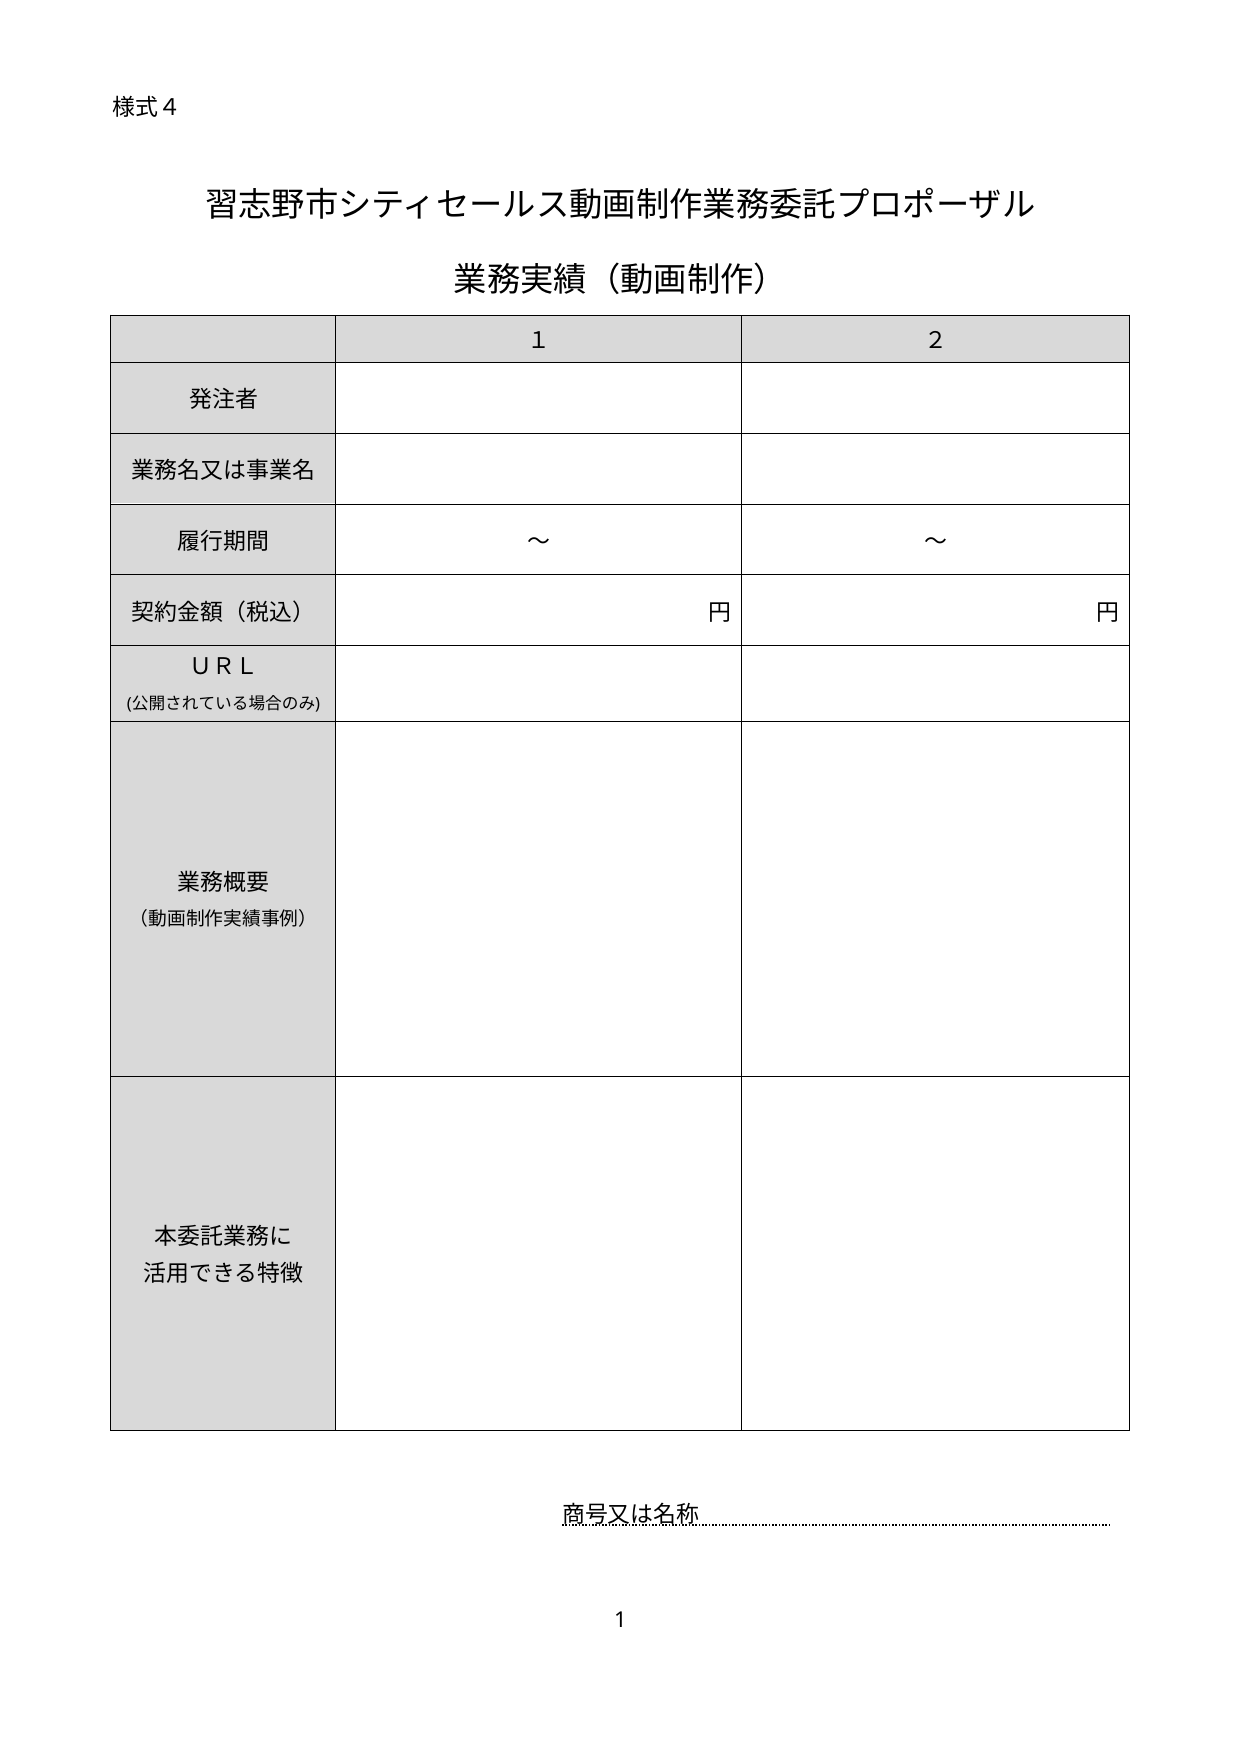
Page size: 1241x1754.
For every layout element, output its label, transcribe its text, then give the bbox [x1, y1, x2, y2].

table_cell ＵＲＬ (公開されている場合のみ) [111, 646, 335, 721]
table_cell 発注者 [111, 363, 335, 433]
table_cell [742, 363, 1129, 433]
text 習志野市シティセールス動画制作業務委託プロポーザル [112, 164, 1128, 239]
table_cell [742, 646, 1129, 721]
table_cell ～ [742, 505, 1129, 574]
text 業務実績（動画制作） [112, 239, 1128, 314]
table_cell 円 [742, 575, 1129, 645]
table_cell 円 [336, 575, 741, 645]
table_cell 業務名又は事業名 [111, 434, 335, 503]
table_header ２ [742, 316, 1129, 362]
table_cell 履行期間 [111, 505, 335, 574]
table_cell [336, 722, 741, 1076]
table_cell 業務概要 （動画制作実績事例） [111, 722, 335, 1076]
table_cell ～ [336, 505, 741, 574]
table_cell 契約金額（税込） [111, 575, 335, 645]
table_header １ [336, 316, 741, 362]
table_cell [742, 722, 1129, 1076]
table_cell [336, 434, 741, 503]
table_cell [336, 363, 741, 433]
table_header [111, 316, 335, 362]
table_cell [336, 1077, 741, 1430]
table_cell 本委託業務に 活用できる特徴 [111, 1077, 335, 1430]
table_cell [742, 434, 1129, 503]
table_cell [336, 646, 741, 721]
table_cell [742, 1077, 1129, 1430]
